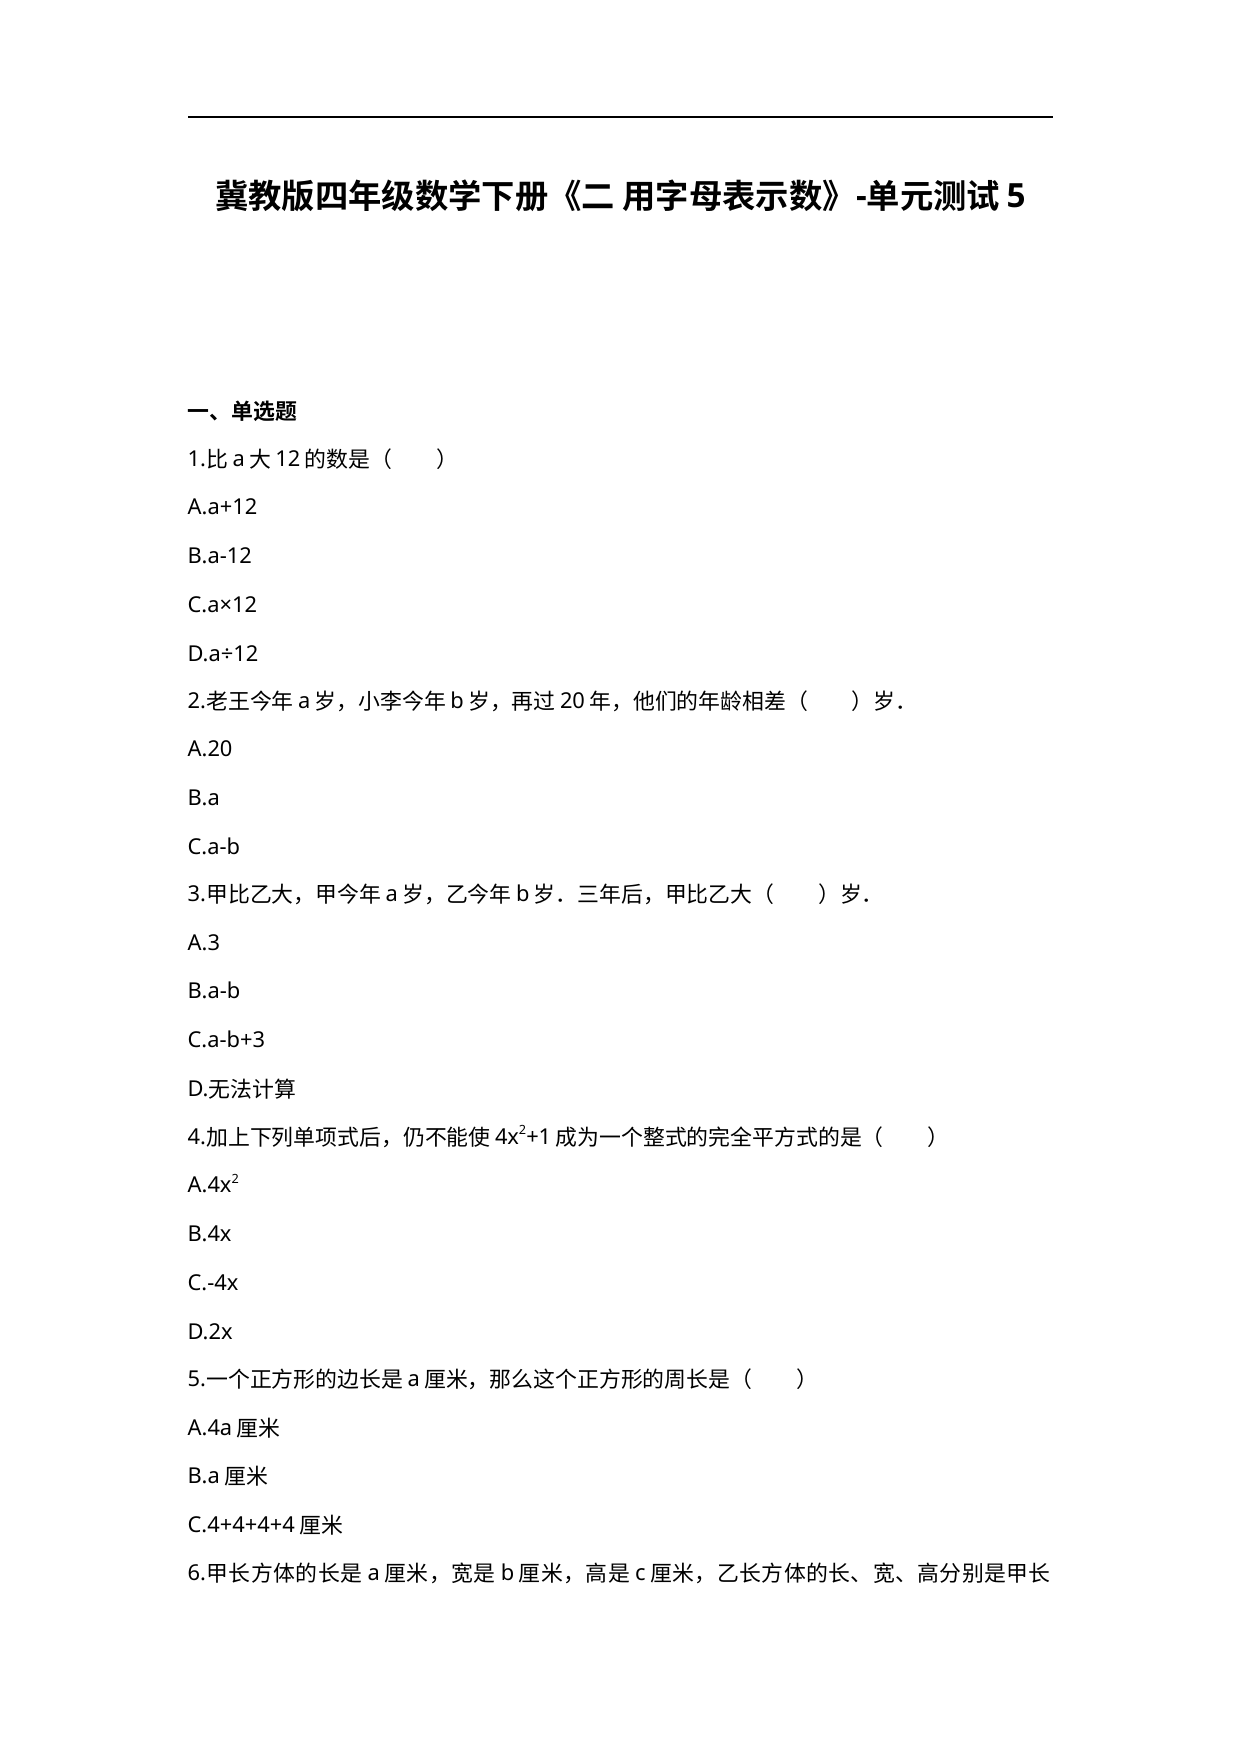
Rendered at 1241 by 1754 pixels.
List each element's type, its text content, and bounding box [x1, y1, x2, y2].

text A.4x2 B.4x C.-4x D.2x [187, 1168, 1053, 1347]
text A.20 B.a C.a-b [187, 732, 1053, 862]
text 1.比a大12的数是（ ） [187, 442, 1053, 474]
text 5.一个正方形的边长是a厘米，那么这个正方形的周长是（ ） [187, 1362, 1053, 1394]
text 一、单选题 [187, 393, 1053, 426]
text 冀教版四年级数学下册《二 用字母表示数》-单元测试5 [187, 162, 1053, 227]
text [187, 1556, 1053, 1588]
text A.4a厘米 B.a厘米 C.4+4+4+4厘米 [187, 1410, 1053, 1540]
text A.3 B.a-b C.a-b+3 D.无法计算 [187, 925, 1053, 1104]
text 2.老王今年a岁，小李今年b岁，再过20年，他们的年龄相差（ ）岁． [187, 684, 1053, 716]
text 3.甲比乙大，甲今年a岁，乙今年b岁．三年后，甲比乙大（ ）岁． [187, 877, 1053, 909]
text 4.加上下列单项式后，仍不能使4x2+1成为一个整式的完全平方式的是（ ） [187, 1120, 1053, 1152]
text A.a+12 B.a-12 C.a×12 D.a÷12 [187, 490, 1053, 669]
